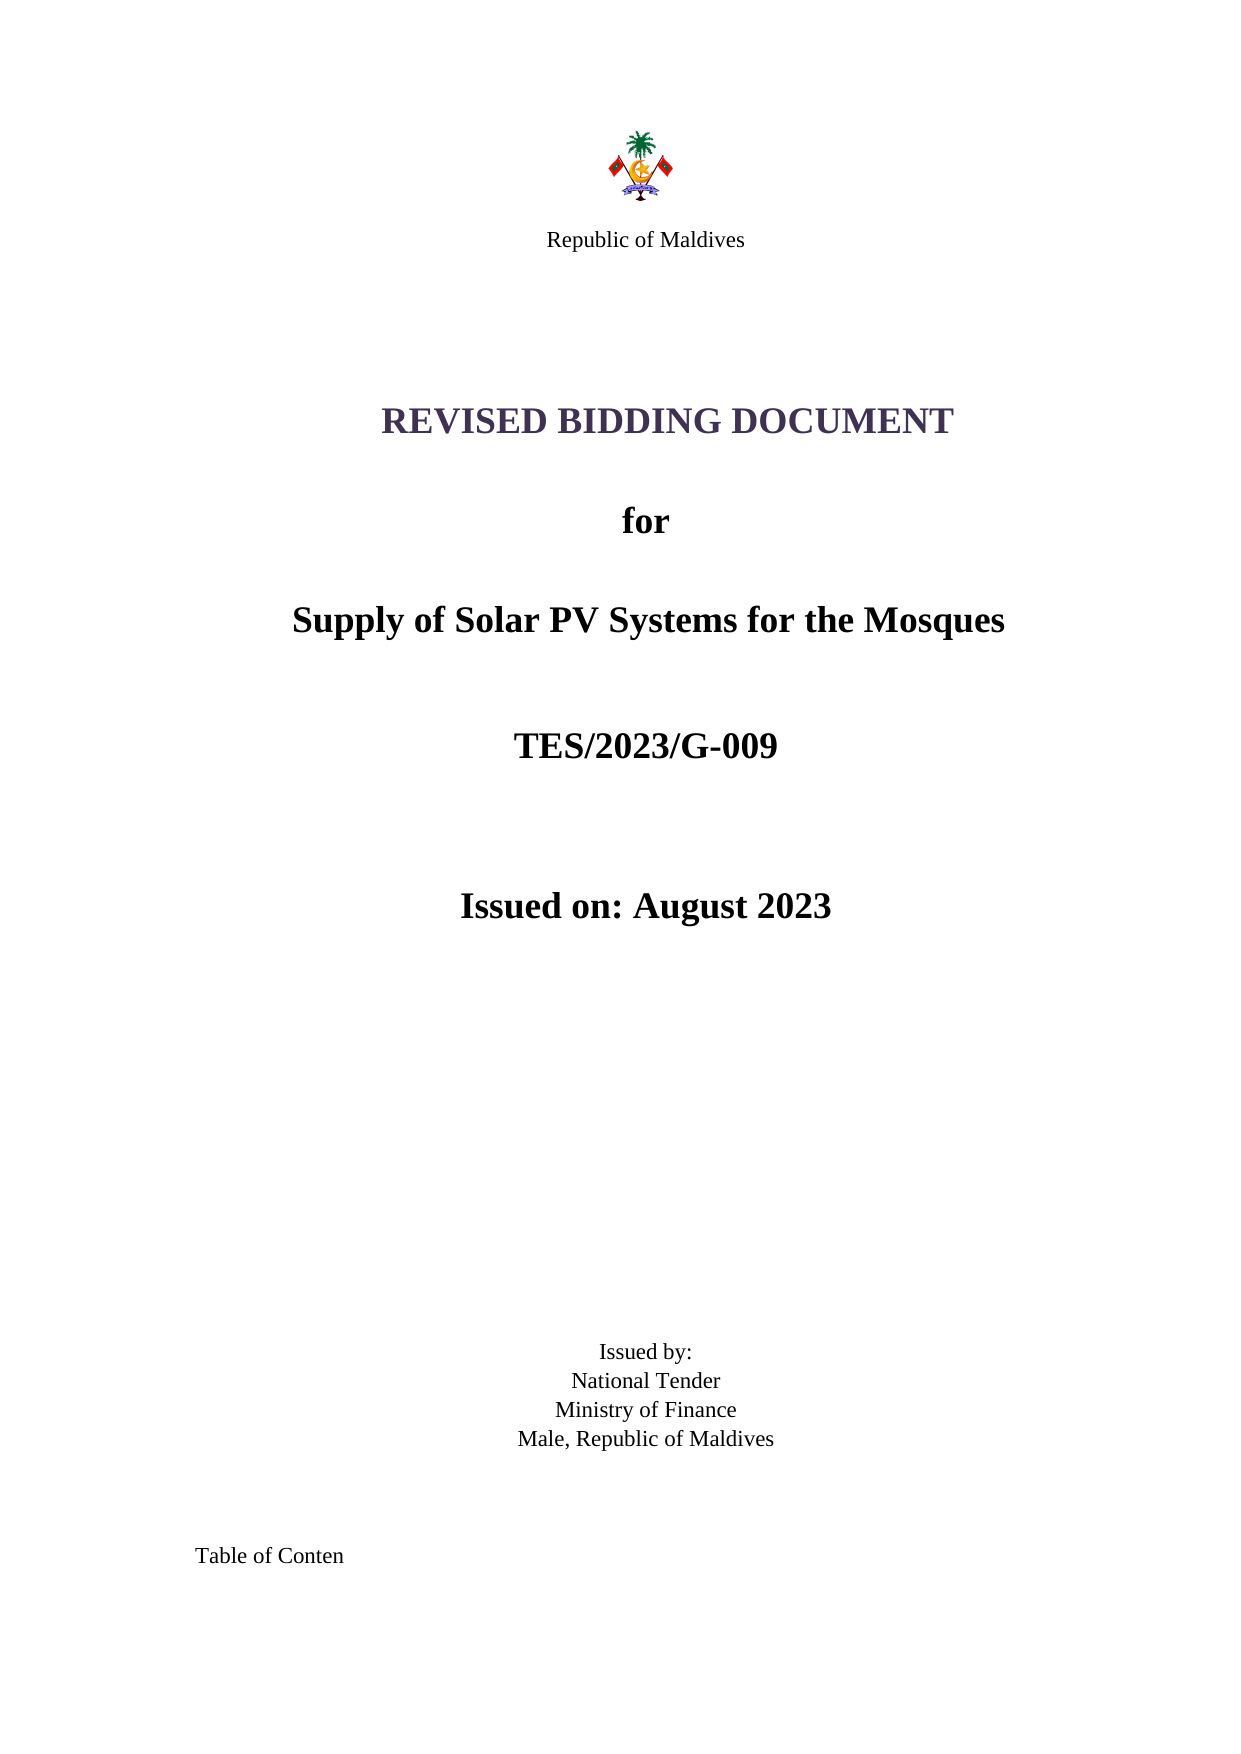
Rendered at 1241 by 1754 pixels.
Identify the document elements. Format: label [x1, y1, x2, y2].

picture [607, 129, 673, 201]
